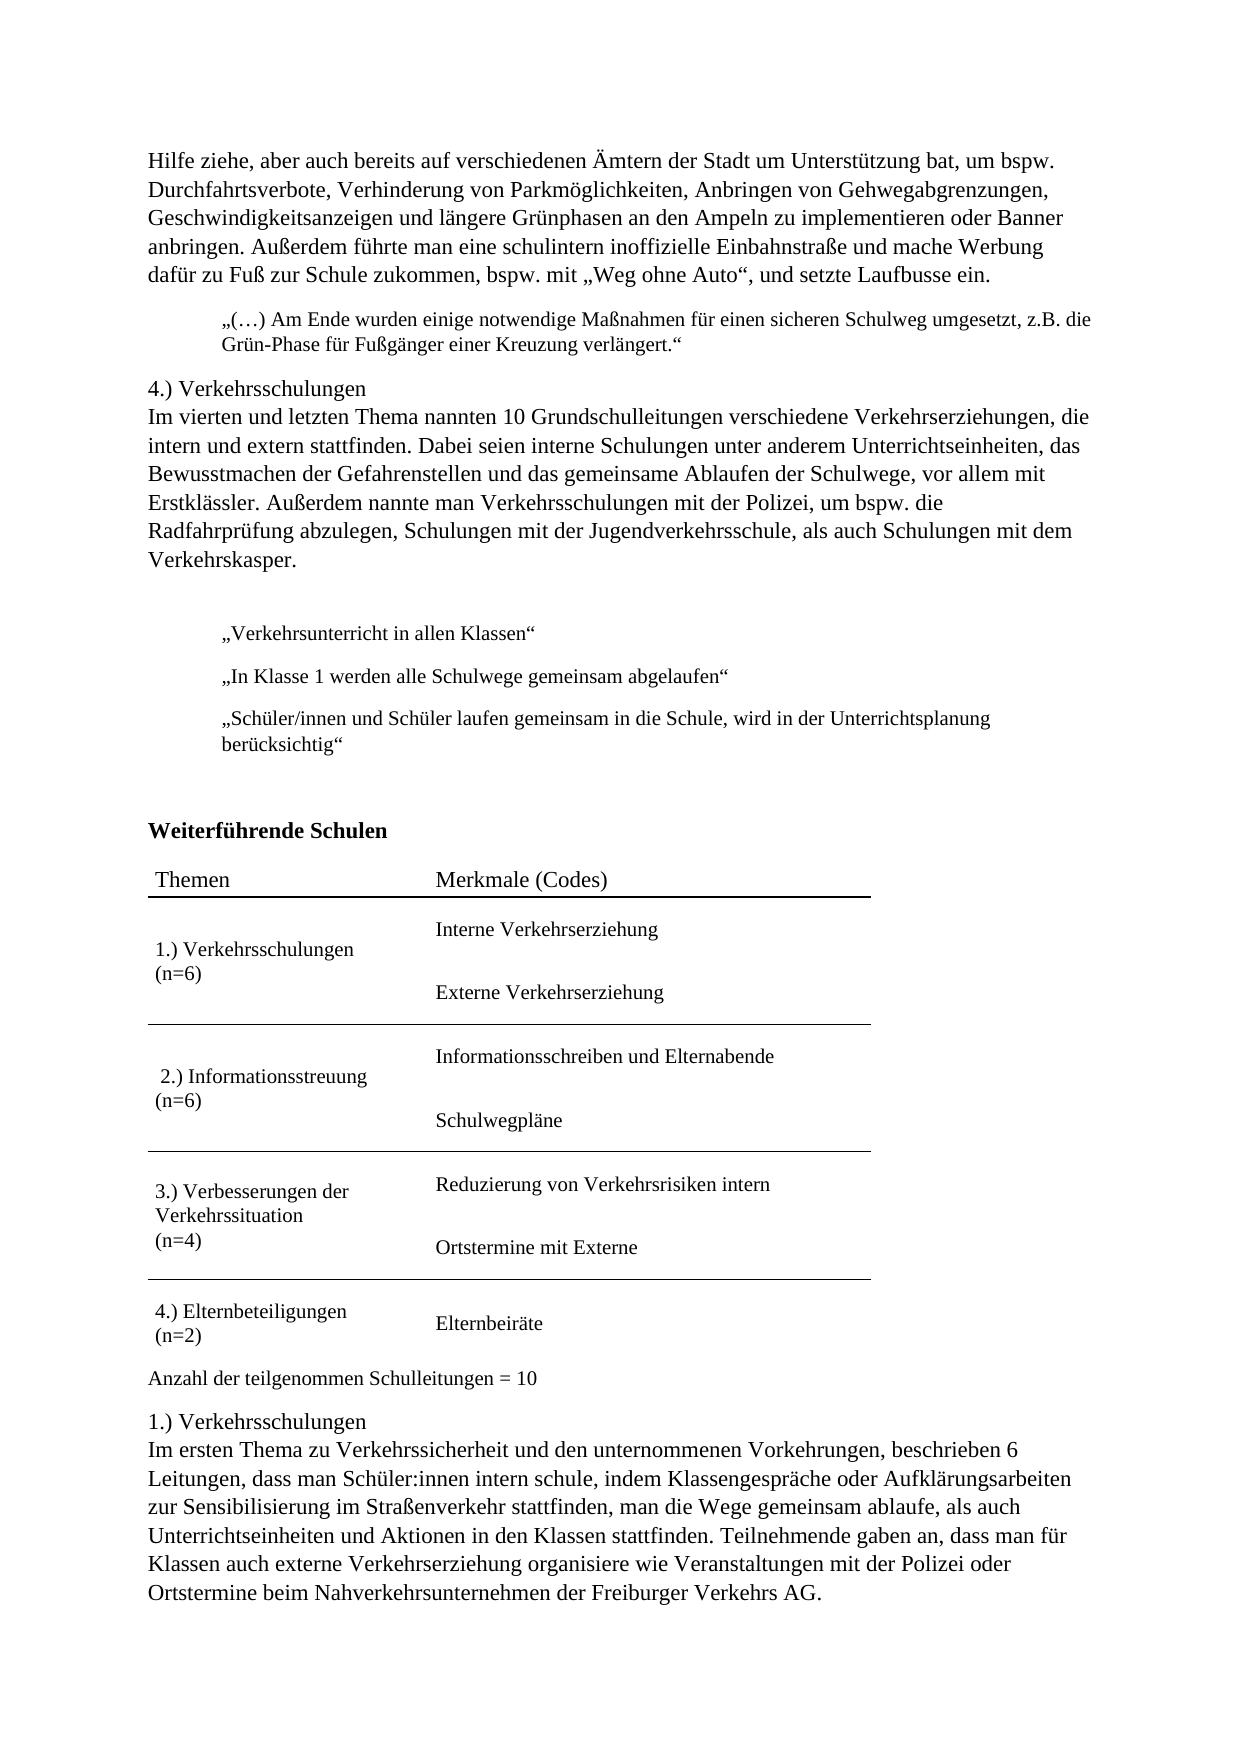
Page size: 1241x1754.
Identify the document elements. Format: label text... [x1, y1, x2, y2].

text Weiterführende Schulen [148, 817, 1093, 844]
text „Schüler/innen und Schüler laufen gemeinsam in die Schule, wird in der Unterrichtsplanung berücksichtig“ [221, 706, 1093, 756]
text „In Klasse 1 werden alle Schulwege gemeinsam abgelaufen“ [221, 664, 1093, 688]
text Anzahl der teilgenommen Schulleitungen = 10 [148, 1365, 1093, 1389]
table_cell Ortstermine mit Externe [428, 1215, 871, 1279]
table_cell Schulwegpläne [428, 1088, 871, 1151]
text 4.) Verkehrsschulungen Im vierten und letzten Thema nannten 10 Grundschulleitungen verschiedene Verkehrserziehungen, die intern und extern stattfinden. Dabei seien interne Schulungen unter anderem Unterrichtseinheiten, das Bewusstmachen der Gefahrenstellen und das gemeinsame Ablaufen der Schulwege, vor allem mit Erstklässler. Außerdem nannte man Verkehrsschulungen mit der Polizei, um bspw. die Radfahrprüfung abzulegen, Schulungen mit der Jugendverkehrsschule, als auch Schulungen mit dem Verkehrskasper. [148, 375, 1093, 602]
table_cell 3.) Verbesserungen der Verkehrssituation (n=4) [148, 1152, 428, 1279]
text „(…) Am Ende wurden einige notwendige Maßnahmen für einen sicheren Schulweg umgesetzt, z.B. die Grün-Phase für Fußgänger einer Kreuzung verlängert.“ [221, 306, 1093, 356]
table_cell Reduzierung von Verkehrsrisiken intern [428, 1152, 871, 1215]
table_cell 4.) Elternbeteiligungen (n=2) [148, 1280, 428, 1365]
table_cell 1.) Verkehrsschulungen (n=6) [148, 898, 428, 1024]
table_cell 2.) Informationsstreuung (n=6) [148, 1025, 428, 1151]
table_cell Externe Verkehrserziehung [428, 960, 871, 1024]
text „Verkehrsunterricht in allen Klassen“ [221, 621, 1093, 645]
table_header Themen [148, 863, 428, 896]
table_header Merkmale (Codes) [428, 863, 871, 896]
text 1.) Verkehrsschulungen Im ersten Thema zu Verkehrssicherheit und den unternommenen Vorkehrungen, beschrieben 6 Leitungen, dass man Schüler:innen intern schule, indem Klassengespräche oder Aufklärungsarbeiten zur Sensibilisierung im Straßenverkehr stattfinden, man die Wege gemeinsam ablaufe, als auch Unterrichtseinheiten und Aktionen in den Klassen stattfinden. Teilnehmende gaben an, dass man für Klassen auch externe Verkehrserziehung organisiere wie Veranstaltungen mit der Polizei oder Ortstermine beim Nahverkehrsunternehmen der Freiburger Verkehrs AG. [148, 1408, 1093, 1605]
table_cell Elternbeiräte [428, 1280, 871, 1365]
table_cell Informationsschreiben und Elternabende [428, 1025, 871, 1087]
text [148, 148, 1093, 288]
table_cell Interne Verkehrserziehung [428, 898, 871, 960]
